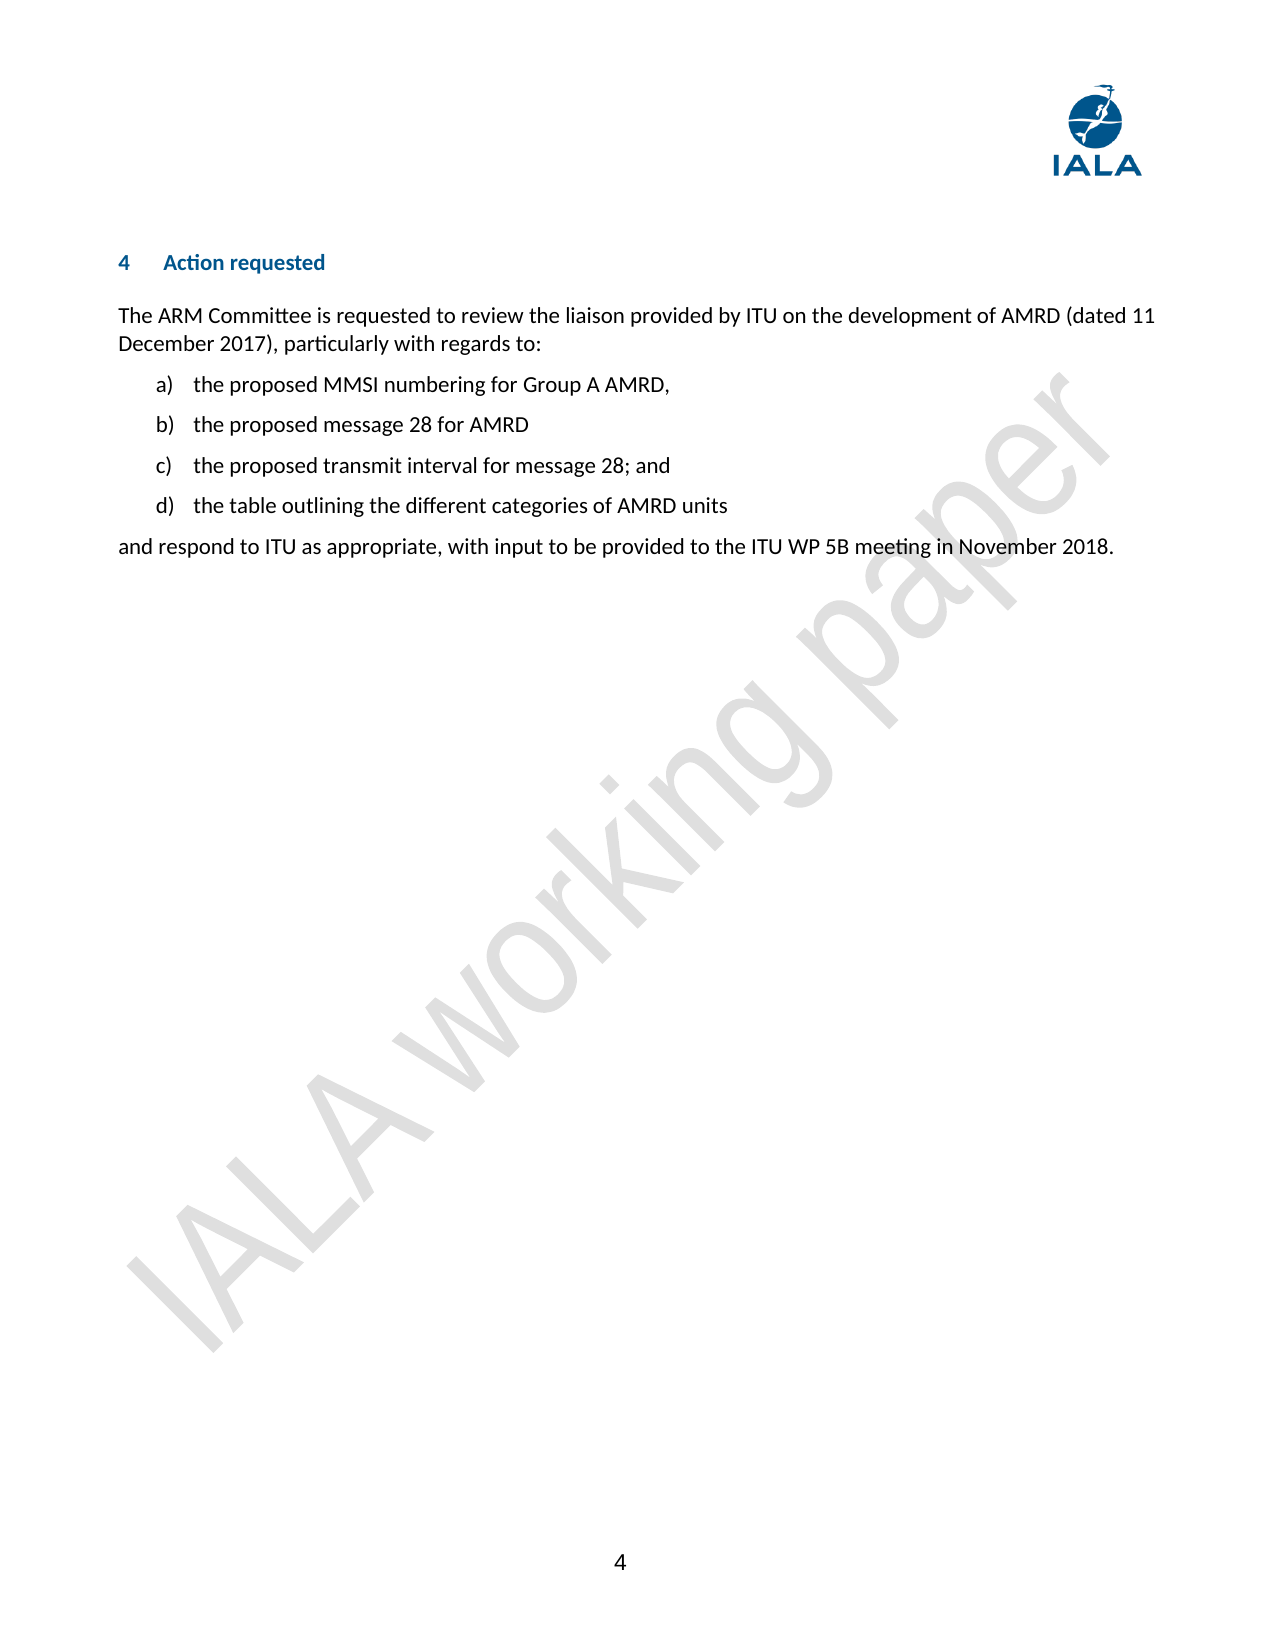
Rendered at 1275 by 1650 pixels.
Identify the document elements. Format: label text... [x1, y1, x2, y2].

text and respond to ITU as appropriate, with input to be provided to the ITU WP 5B meeting in November 2018. [118, 532, 1157, 560]
subtitle Action requested [118, 248, 1157, 276]
list the proposed transmit interval for message 28; and [156, 451, 1157, 479]
list the proposed message 28 for AMRD [156, 410, 1157, 438]
list the proposed MMSI numbering for Group A AMRD, [156, 370, 1157, 398]
text The ARM Committee is requested to review the liaison provided by ITU on the development of AMRD (dated 11 December 2017), particularly with regards to: [118, 301, 1157, 357]
picture [1033, 75, 1157, 196]
list the table outlining the different categories of AMRD units [156, 491, 1157, 519]
